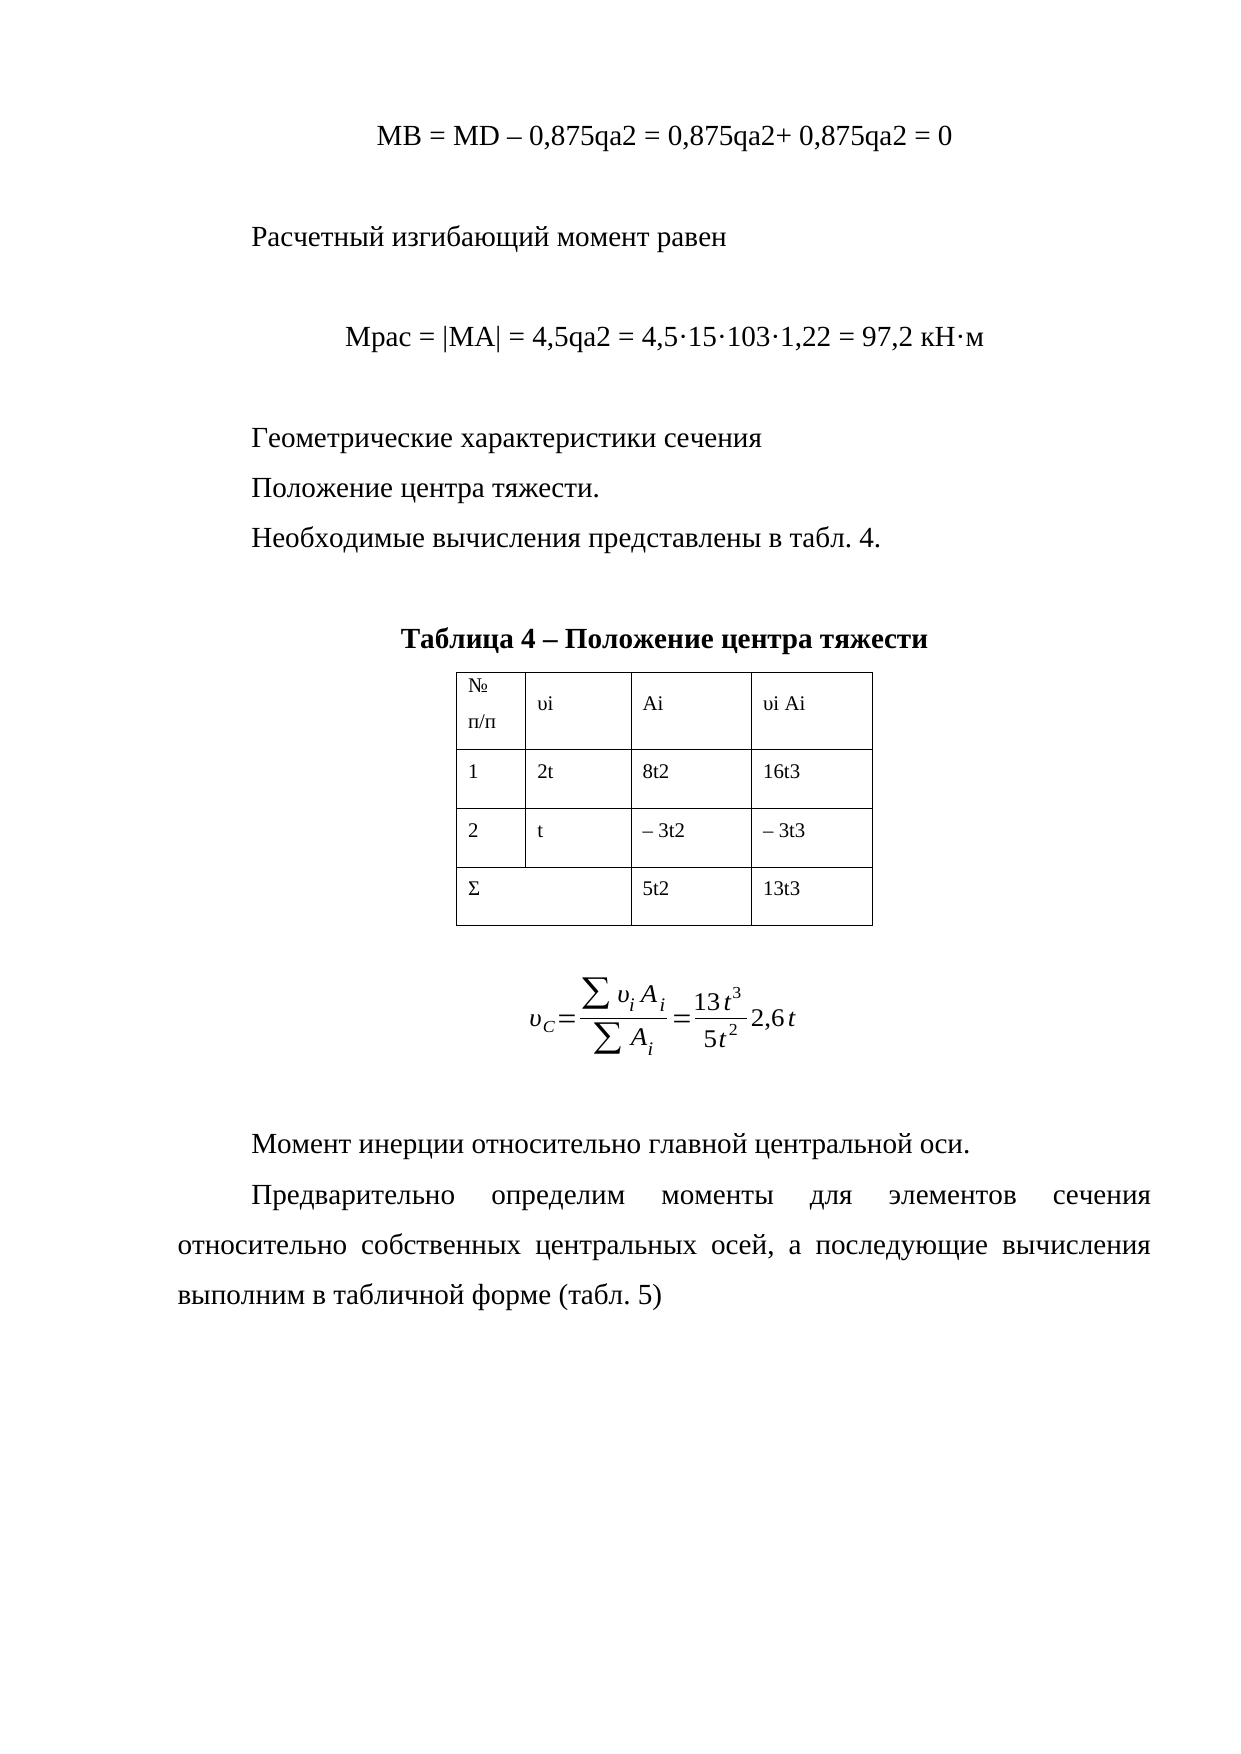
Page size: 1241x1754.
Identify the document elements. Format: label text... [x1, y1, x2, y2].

table_header υi [526, 673, 631, 749]
text Момент инерции относительно главной центральной оси. [177, 1127, 1152, 1160]
table_cell – 3t3 [752, 809, 872, 867]
table_cell Σ [457, 868, 631, 925]
text MB = MD – 0,875qa2 = 0,875qa2+ 0,875qa2 = 0 [177, 118, 1152, 152]
table_header № п/п [457, 673, 525, 749]
text Положение центра тяжести. [177, 470, 1152, 504]
text Mрас = |MA| = 4,5qa2 = 4,5·15·103·1,22 = 97,2 кН·м [177, 319, 1152, 353]
text Расчетный изгибающий момент равен [177, 219, 1152, 252]
table_cell 2 [457, 809, 525, 867]
table_cell 13t3 [752, 868, 872, 925]
table_cell 2t [526, 750, 631, 808]
text Необходимые вычисления представлены в табл. 4. [177, 521, 1152, 554]
table_cell 16t3 [752, 750, 872, 808]
table_cell 1 [457, 750, 525, 808]
table_header υi Ai [752, 673, 872, 749]
text Предварительно определим моменты для элементов сечения относительно собственных центральных осей, а последующие вычисления выполним в табличной форме (табл. 5) [177, 1177, 1152, 1311]
table_cell t [526, 809, 631, 867]
table_header Ai [632, 673, 751, 749]
table_cell – 3t2 [632, 809, 751, 867]
table_cell 5t2 [632, 868, 751, 925]
table_cell 8t2 [632, 750, 751, 808]
text Таблица 4 – Положение центра тяжести [177, 621, 1152, 655]
text Геометрические характеристики сечения [177, 420, 1152, 453]
